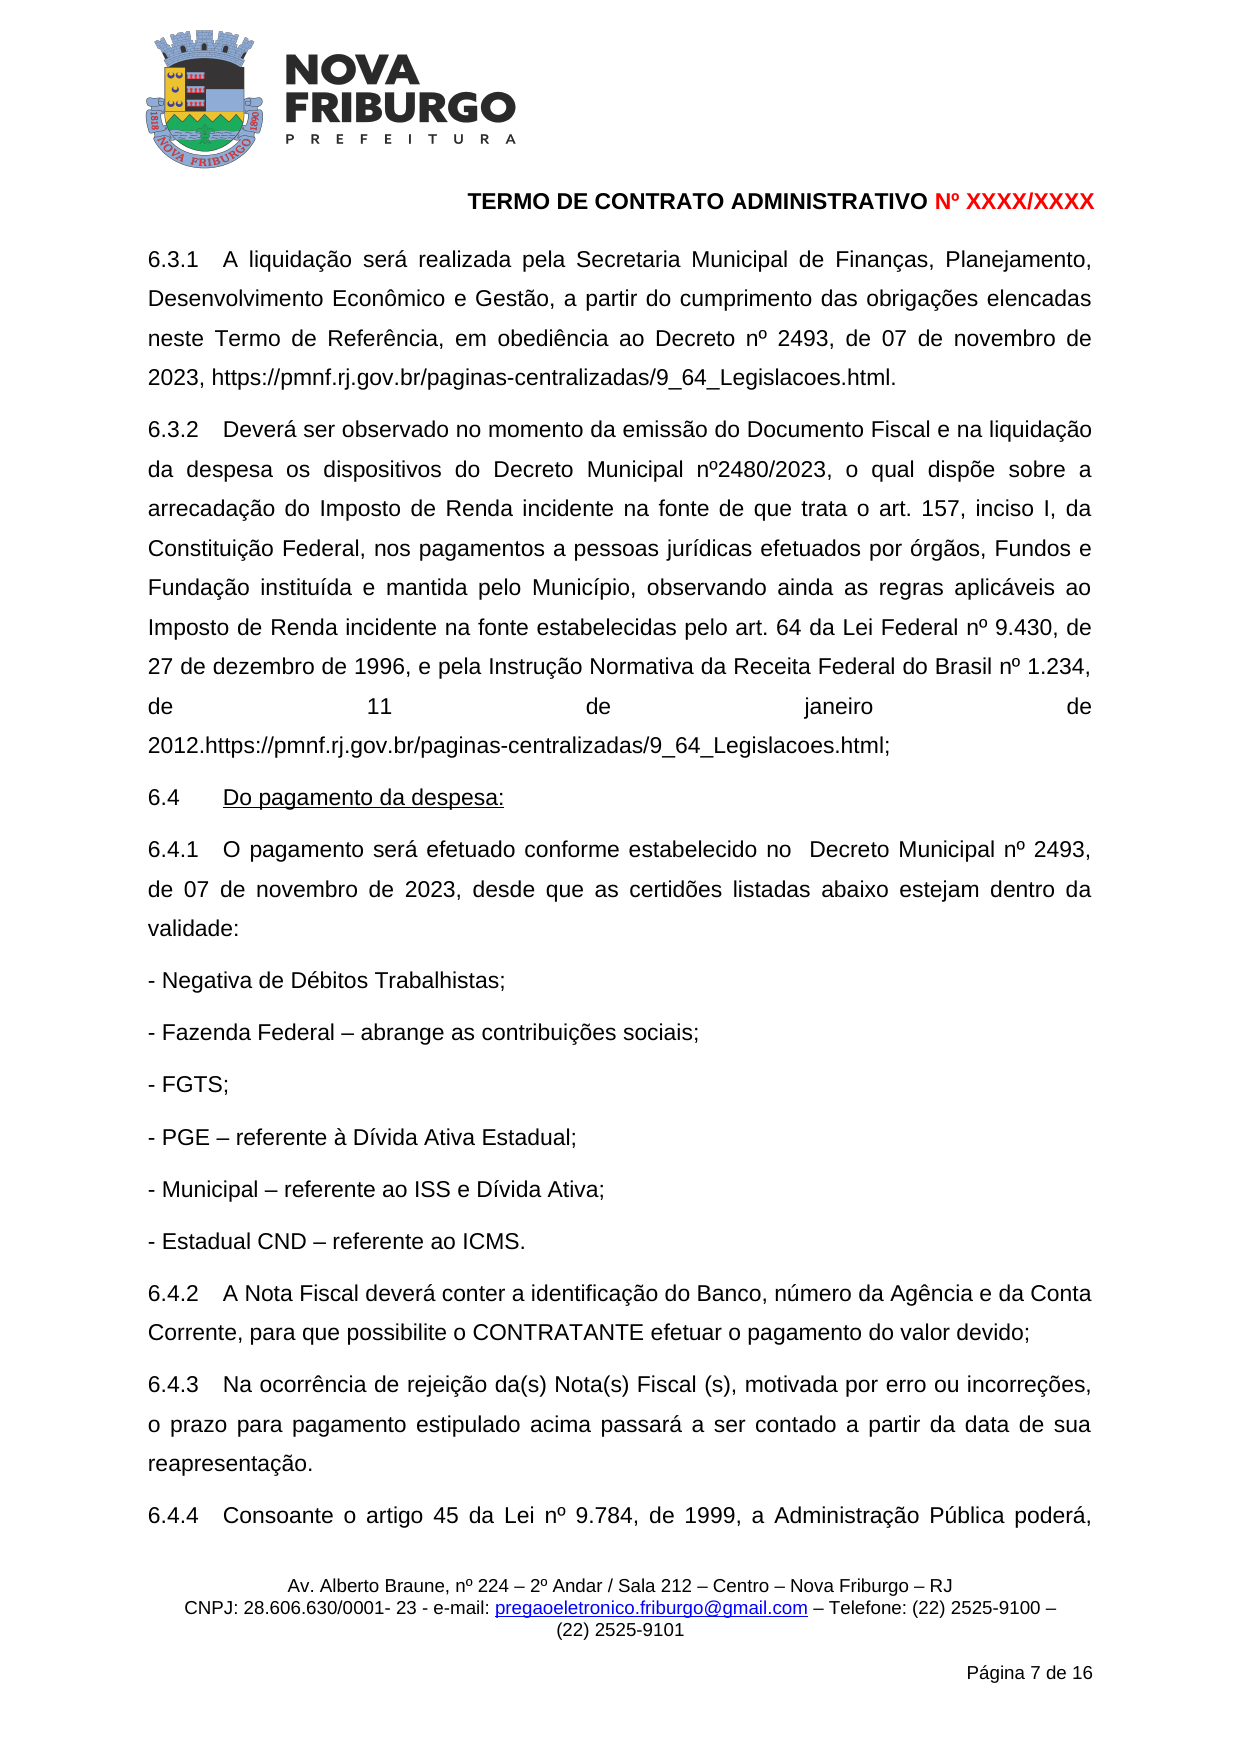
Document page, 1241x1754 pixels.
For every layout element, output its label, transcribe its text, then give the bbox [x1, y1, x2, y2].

list Do pagamento da despesa: [148, 784, 1092, 811]
list Na ocorrência de rejeição da(s) Nota(s) Fiscal (s), motivada por erro ou incorreções, o prazo para pagamento estipulado acima passará a ser contado a partir da data de sua reapresentação. [148, 1371, 1092, 1477]
list - Municipal – referente ao ISS e Dívida Ativa; [148, 1176, 1092, 1202]
picture [132, 24, 529, 170]
list - PGE – referente à Dívida Ativa Estadual; [148, 1123, 1092, 1150]
list - FGTS; [148, 1071, 1092, 1098]
list Deverá ser observado no momento da emissão do Documento Fiscal e na liquidação da despesa os dispositivos do Decreto Municipal nº2480/2023, o qual dispõe sobre a arrecadação do Imposto de Renda incidente na fonte de que trata o art. 157, inciso I, da Constituição Federal, nos pagamentos a pessoas jurídicas efetuados por órgãos, Fundos e Fundação instituída e mantida pelo Município, observando ainda as regras aplicáveis ao Imposto de Renda incidente na fonte estabelecidas pelo art. 64 da Lei Federal nº 9.430, de 27 de dezembro de 1996, e pela Instrução Normativa da Receita Federal do Brasil nº 1.234, de 11 de janeiro de 2012.https://pmnf.rj.gov.br/paginas-centralizadas/9_64_Legislacoes.html; [148, 416, 1092, 758]
list - Estadual CND – referente ao ICMS. [148, 1228, 1092, 1254]
list - Negativa de Débitos Trabalhistas; [148, 967, 1092, 994]
list O pagamento será efetuado conforme estabelecido no Decreto Municipal nº 2493, de 07 de novembro de 2023, desde que as certidões listadas abaixo estejam dentro da validade: [148, 836, 1092, 942]
list A Nota Fiscal deverá conter a identificação do Banco, número da Agência e da Conta Corrente, para que possibilite o CONTRATANTE efetuar o pagamento do valor devido; [148, 1280, 1092, 1346]
list A liquidação será realizada pela Secretaria Municipal de Finanças, Planejamento, Desenvolvimento Econômico e Gestão, a partir do cumprimento das obrigações elencadas neste Termo de Referência, em obediência ao Decreto nº 2493, de 07 de novembro de 2023, https://pmnf.rj.gov.br/paginas-centralizadas/9_64_Legislacoes.html. [148, 246, 1092, 391]
list - Fazenda Federal – abrange as contribuições sociais; [148, 1019, 1092, 1046]
